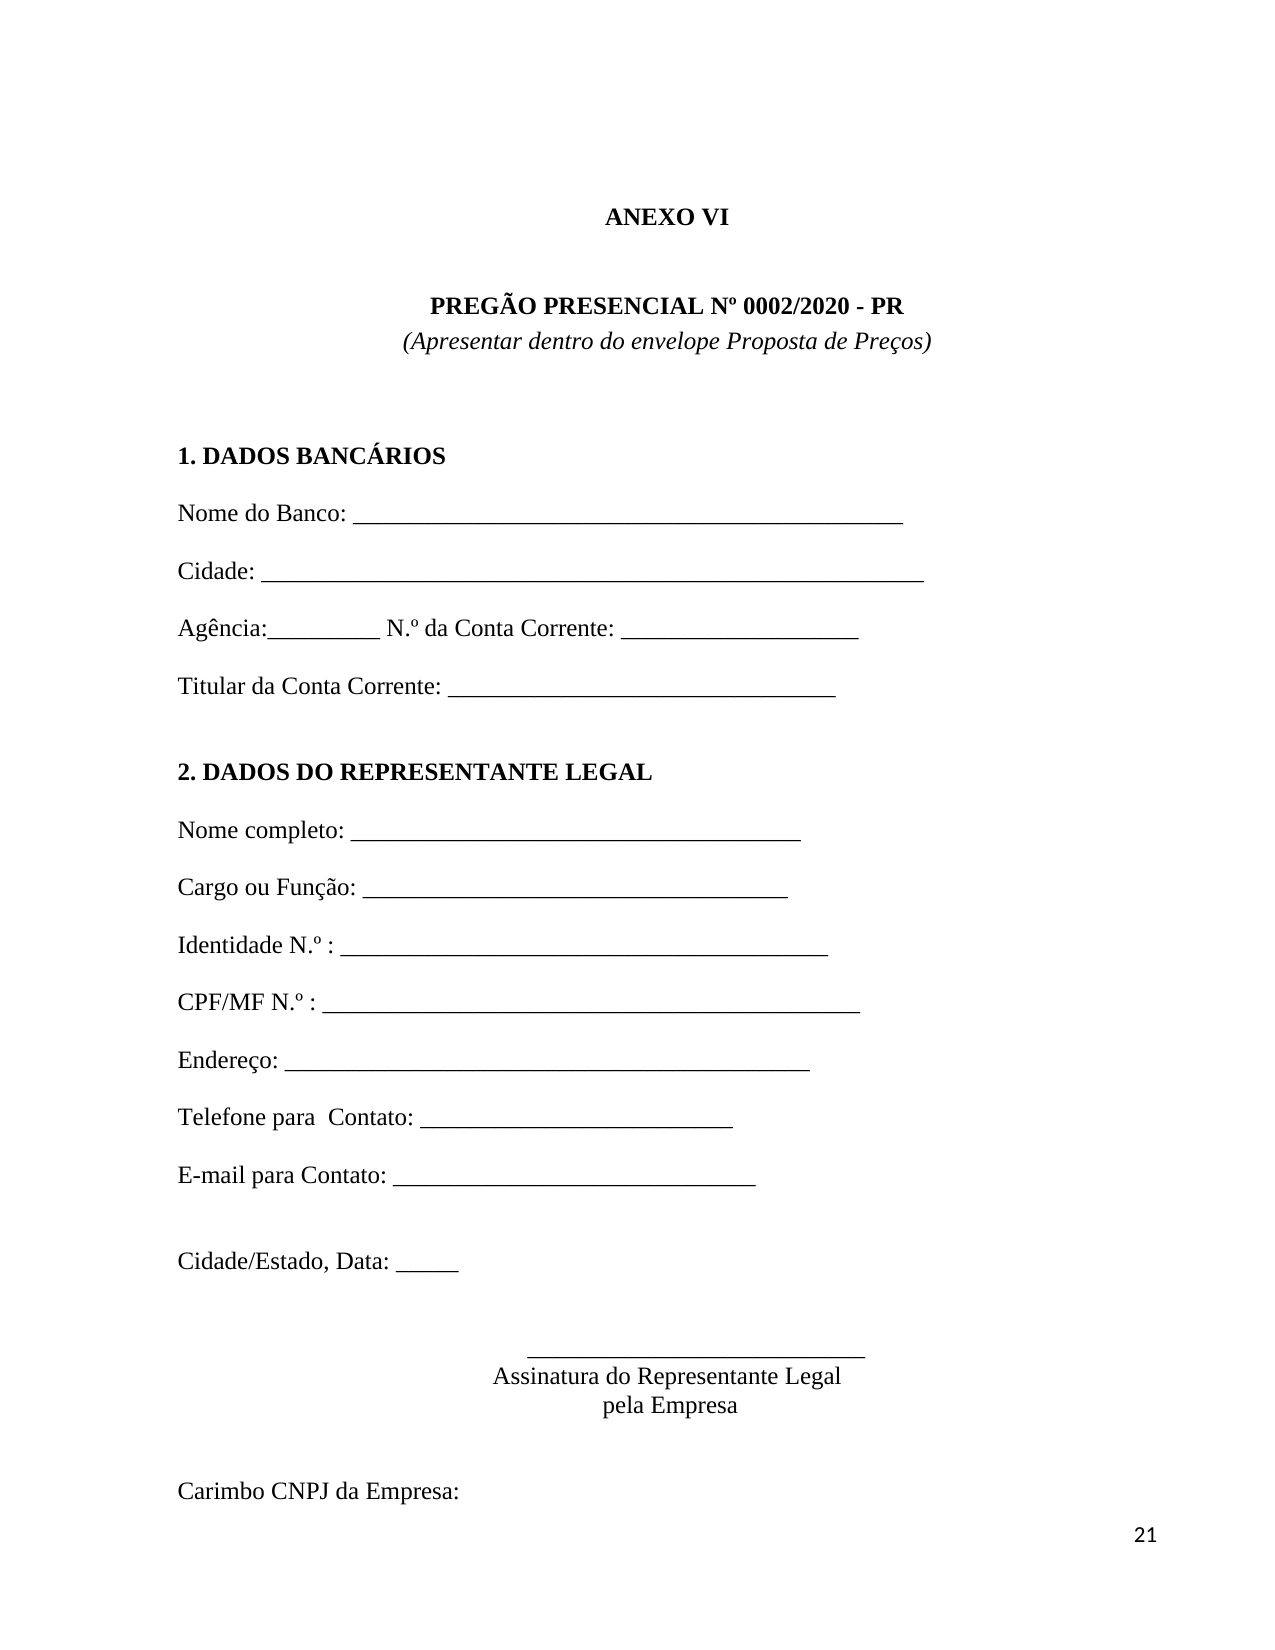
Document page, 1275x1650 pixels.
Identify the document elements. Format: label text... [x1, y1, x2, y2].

text pela Empresa [177, 1390, 1157, 1418]
text Endereço: __________________________________________ [177, 1045, 1157, 1073]
text Assinatura do Representante Legal [177, 1361, 1157, 1390]
text E-mail para Contato: _____________________________ [177, 1160, 1157, 1188]
text ___________________________ [177, 1332, 1157, 1361]
text Cidade: _____________________________________________________ [177, 556, 1157, 585]
text Cidade/Estado, Data: _____ [177, 1246, 1157, 1275]
text Nome completo: ____________________________________ [177, 815, 1157, 843]
text PREGÃO PRESENCIAL Nº 0002/2020 - PR [177, 291, 1157, 320]
text (Apresentar dentro do envelope Proposta de Preços) [177, 326, 1157, 355]
text Telefone para Contato: _________________________ [177, 1102, 1157, 1131]
text ANEXO VI [177, 202, 1157, 231]
text 2. DADOS DO REPRESENTANTE LEGAL [177, 757, 1157, 786]
text Nome do Banco: ____________________________________________ [177, 498, 1157, 527]
text CPF/MF N.º : ___________________________________________ [177, 987, 1157, 1016]
text Agência:_________ N.º da Conta Corrente: ___________________ [177, 613, 1157, 642]
text Carimbo CNPJ da Empresa: [177, 1476, 1157, 1505]
text 1. DADOS BANCÁRIOS [177, 441, 1157, 470]
text Titular da Conta Corrente: _______________________________ [177, 671, 1157, 700]
text Identidade N.º : _______________________________________ [177, 930, 1157, 958]
text Cargo ou Função: __________________________________ [177, 872, 1157, 901]
